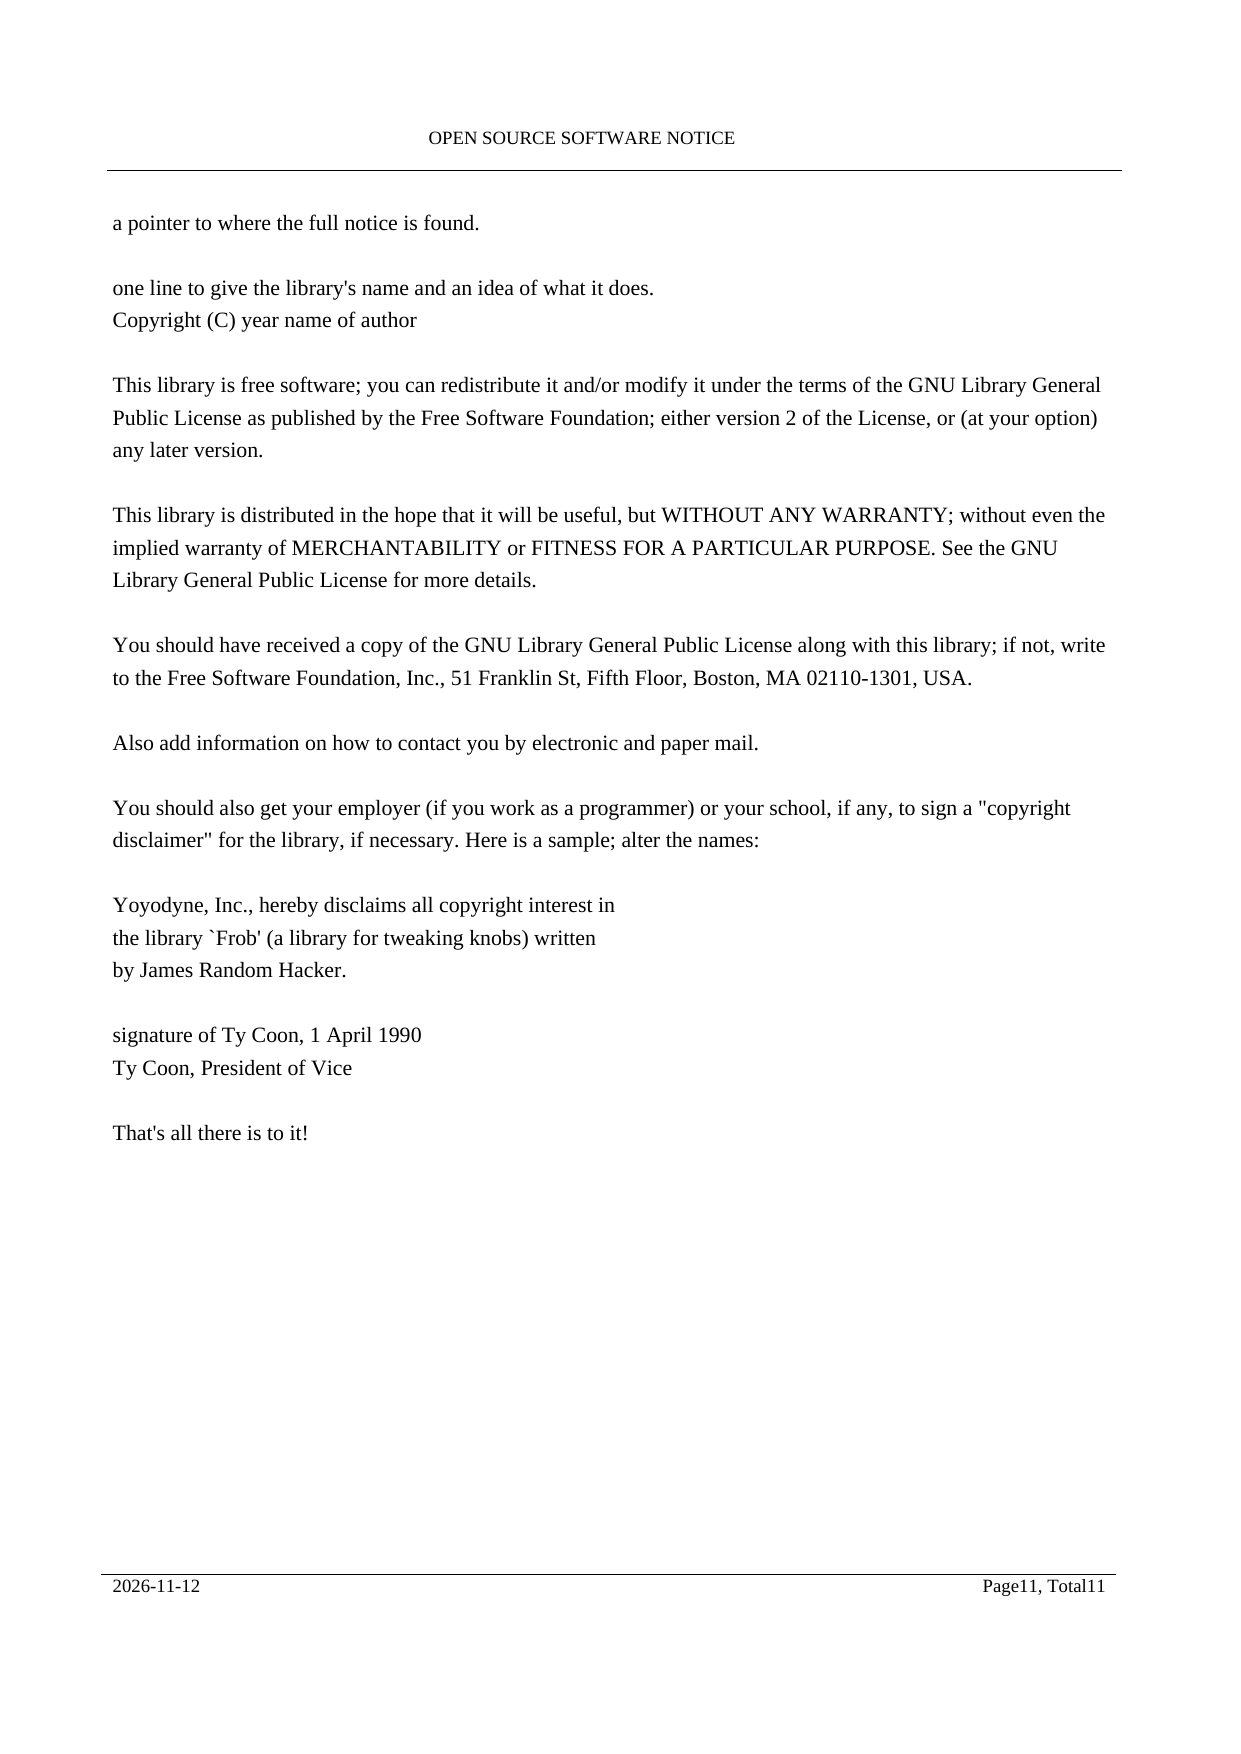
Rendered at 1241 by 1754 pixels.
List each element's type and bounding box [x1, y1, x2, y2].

text [112, 206, 1128, 1149]
